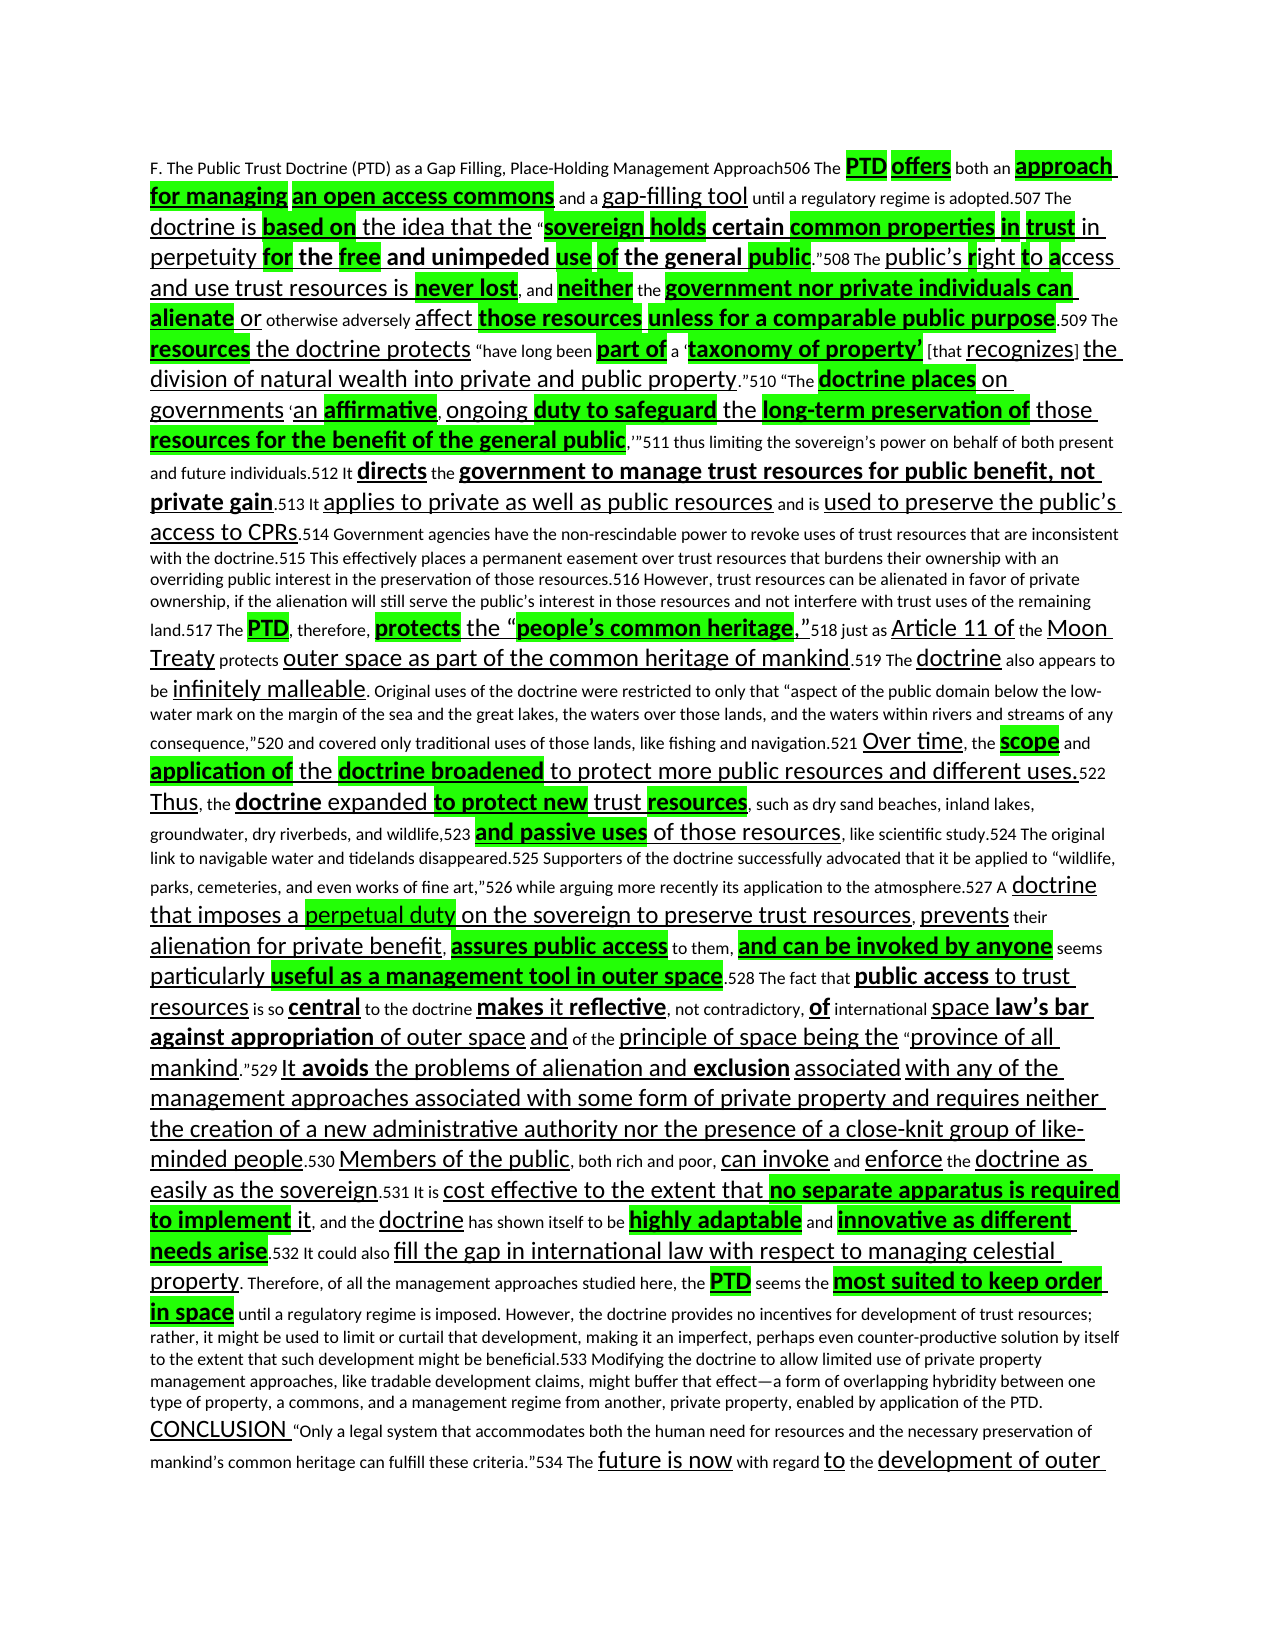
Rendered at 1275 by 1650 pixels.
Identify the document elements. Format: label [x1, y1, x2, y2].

text [150, 150, 1125, 1474]
